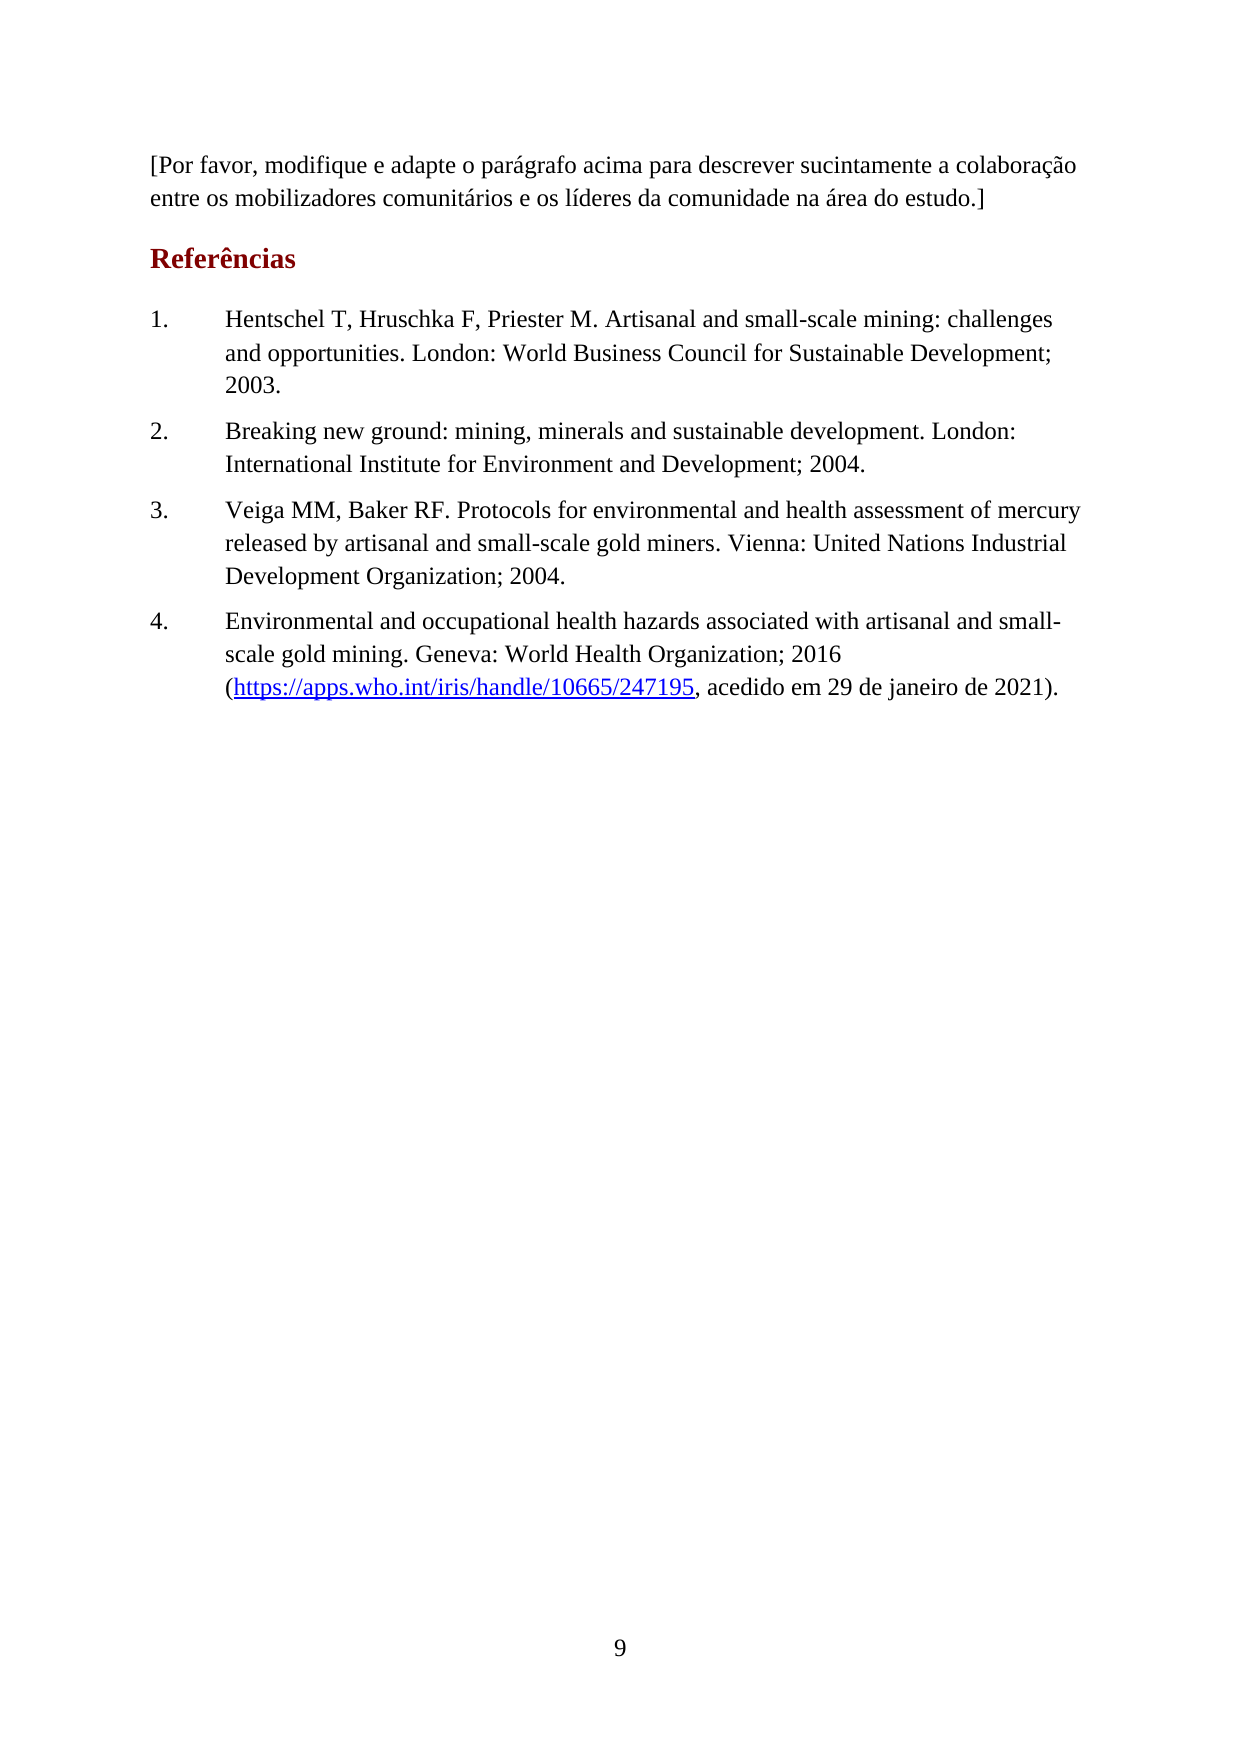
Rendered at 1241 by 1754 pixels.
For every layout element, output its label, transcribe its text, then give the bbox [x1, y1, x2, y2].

list 4. Environmental and occupational health hazards associated with artisanal and small-scale gold mining. Geneva: World Health Organization; 2016 (https://apps.who.int/iris/handle/10665/247195, acedido em 29 de janeiro de 2021). [150, 606, 1090, 701]
list 2. Breaking new ground: mining, minerals and sustainable development. London: International Institute for Environment and Development; 2004. [150, 416, 1090, 478]
list 3. Veiga MM, Baker RF. Protocols for environmental and health assessment of mercury released by artisanal and small-scale gold miners. Vienna: United Nations Industrial Development Organization; 2004. [150, 495, 1090, 589]
subtitle Referências [150, 241, 1090, 274]
list 1. Hentschel T, Hruschka F, Priester M. Artisanal and small-scale mining: challenges and opportunities. London: World Business Council for Sustainable Development; 2003. [150, 304, 1090, 399]
text [Por favor, modifique e adapte o parágrafo acima para descrever sucintamente a colaboração entre os mobilizadores comunitários e os líderes da comunidade na área do estudo.] [150, 150, 1090, 212]
